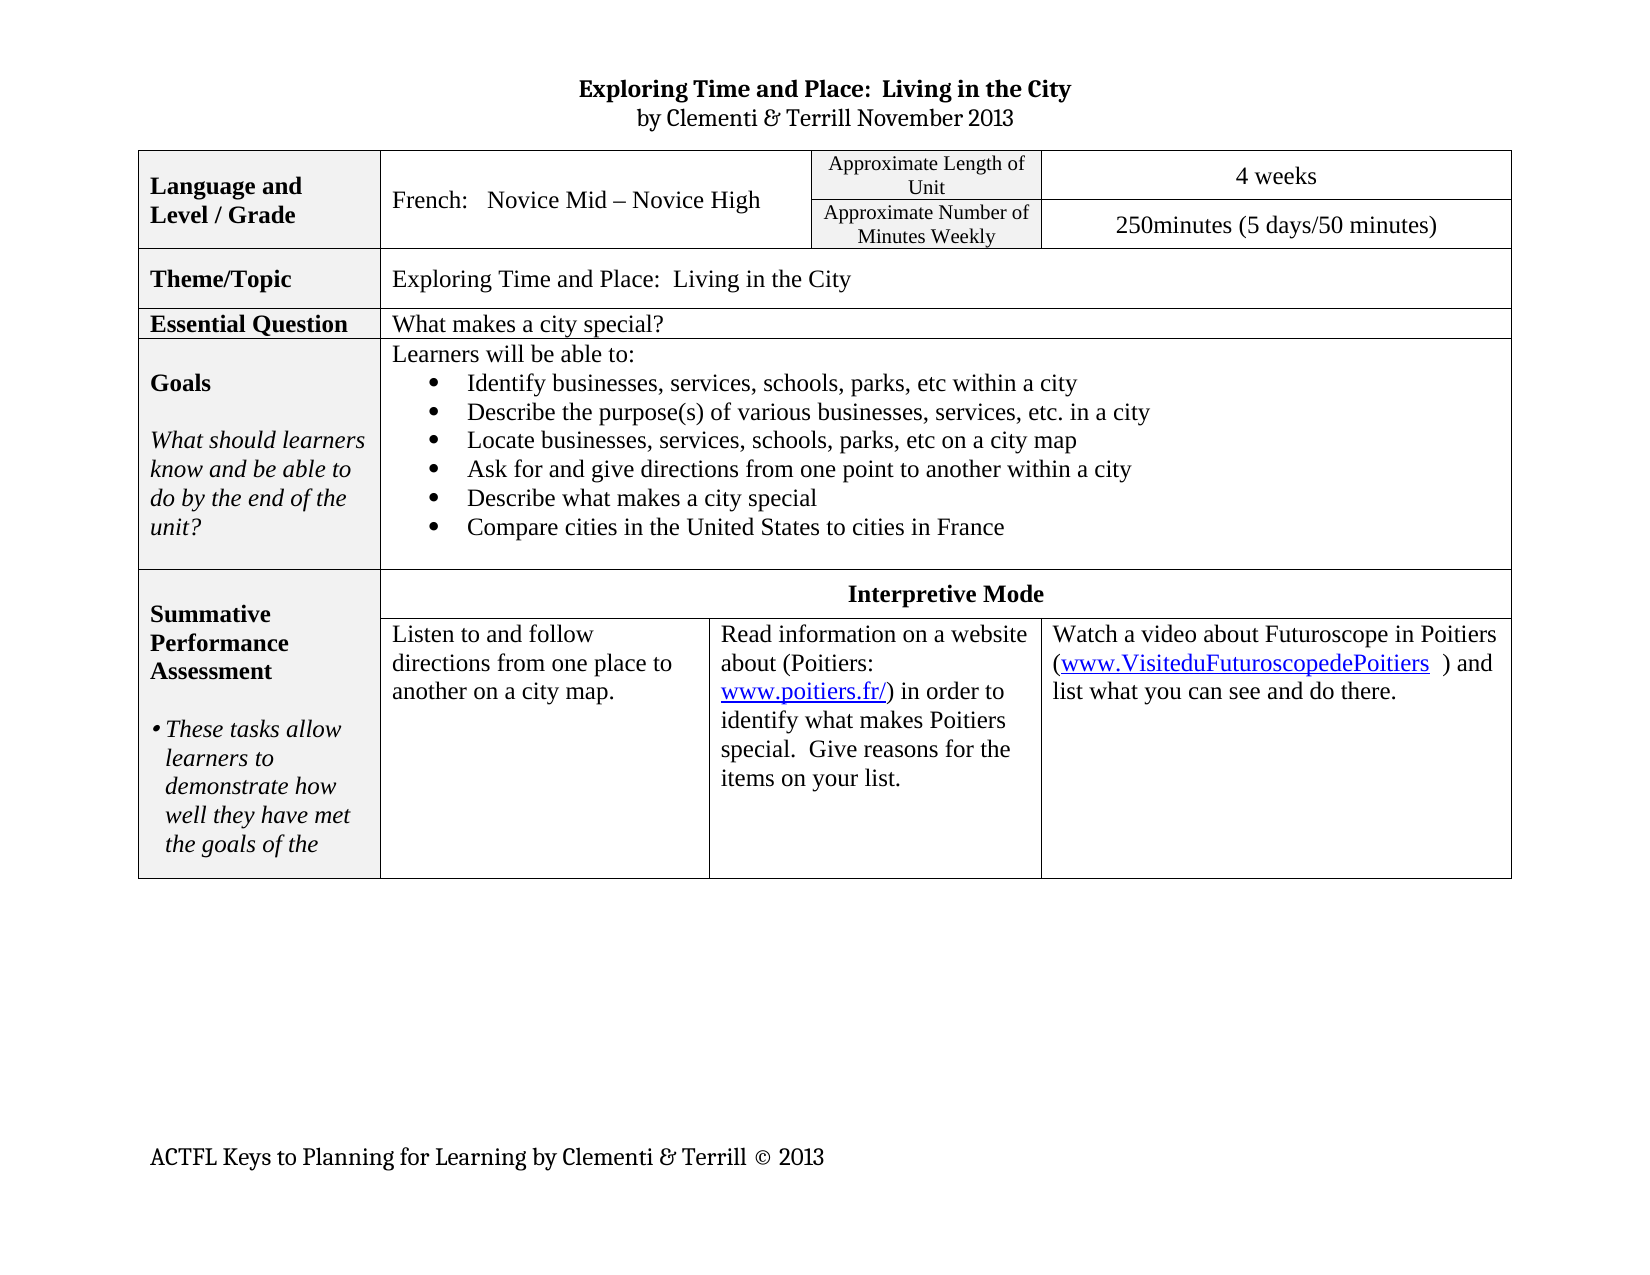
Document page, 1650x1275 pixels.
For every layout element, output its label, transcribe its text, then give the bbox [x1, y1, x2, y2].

table_cell Listen to and follow directions from one place to another on a city map. [381, 619, 709, 878]
table_cell Read information on a website about (Poitiers: www.poitiers.fr/) in order to identify what makes Poitiers special. Give reasons for the items on your list. [710, 619, 1041, 878]
table_cell What makes a city special? [381, 309, 1511, 338]
table_cell Theme/Topic [139, 249, 380, 308]
table_cell 250minutes (5 days/50 minutes) [1042, 200, 1511, 248]
table_cell Goals What should learners know and be able to do by the end of the unit? [139, 339, 380, 569]
table_header Approximate Length of Unit [812, 151, 1041, 199]
table_header Language and Level / Grade [139, 151, 380, 248]
table_cell Learners will be able to: Identify businesses, services, schools, parks, etc within a city Describe the purpose(s) of various businesses, services, etc. in a city Locate businesses, services, schools, parks, etc on a city map Ask for and give directions from one point to another within a city Describe what makes a city special Compare cities in the United States to cities in France [381, 339, 1511, 569]
table_cell Interpretive Mode [381, 570, 1511, 618]
table_header 4 weeks [1042, 151, 1511, 199]
table_cell Essential Question [139, 309, 380, 338]
table_cell Exploring Time and Place: Living in the City [381, 249, 1511, 308]
table_cell Approximate Number of Minutes Weekly [812, 200, 1041, 248]
table_cell Summative Performance Assessment These tasks allow learners to demonstrate how well they have met the goals of the unit. They are integrated throughout the unit. The template encourages multiple interpretive tasks. The interpretive tasks inform the content of the presentational and interpersonal tasks. The tasks should incorporate 21st Century Skills. [139, 570, 380, 878]
table_cell Watch a video about Futuroscope in Poitiers (www.VisiteduFuturoscopedePoitiers ) and list what you can see and do there. [1042, 619, 1511, 878]
table_header French: Novice Mid – Novice High [381, 151, 811, 248]
